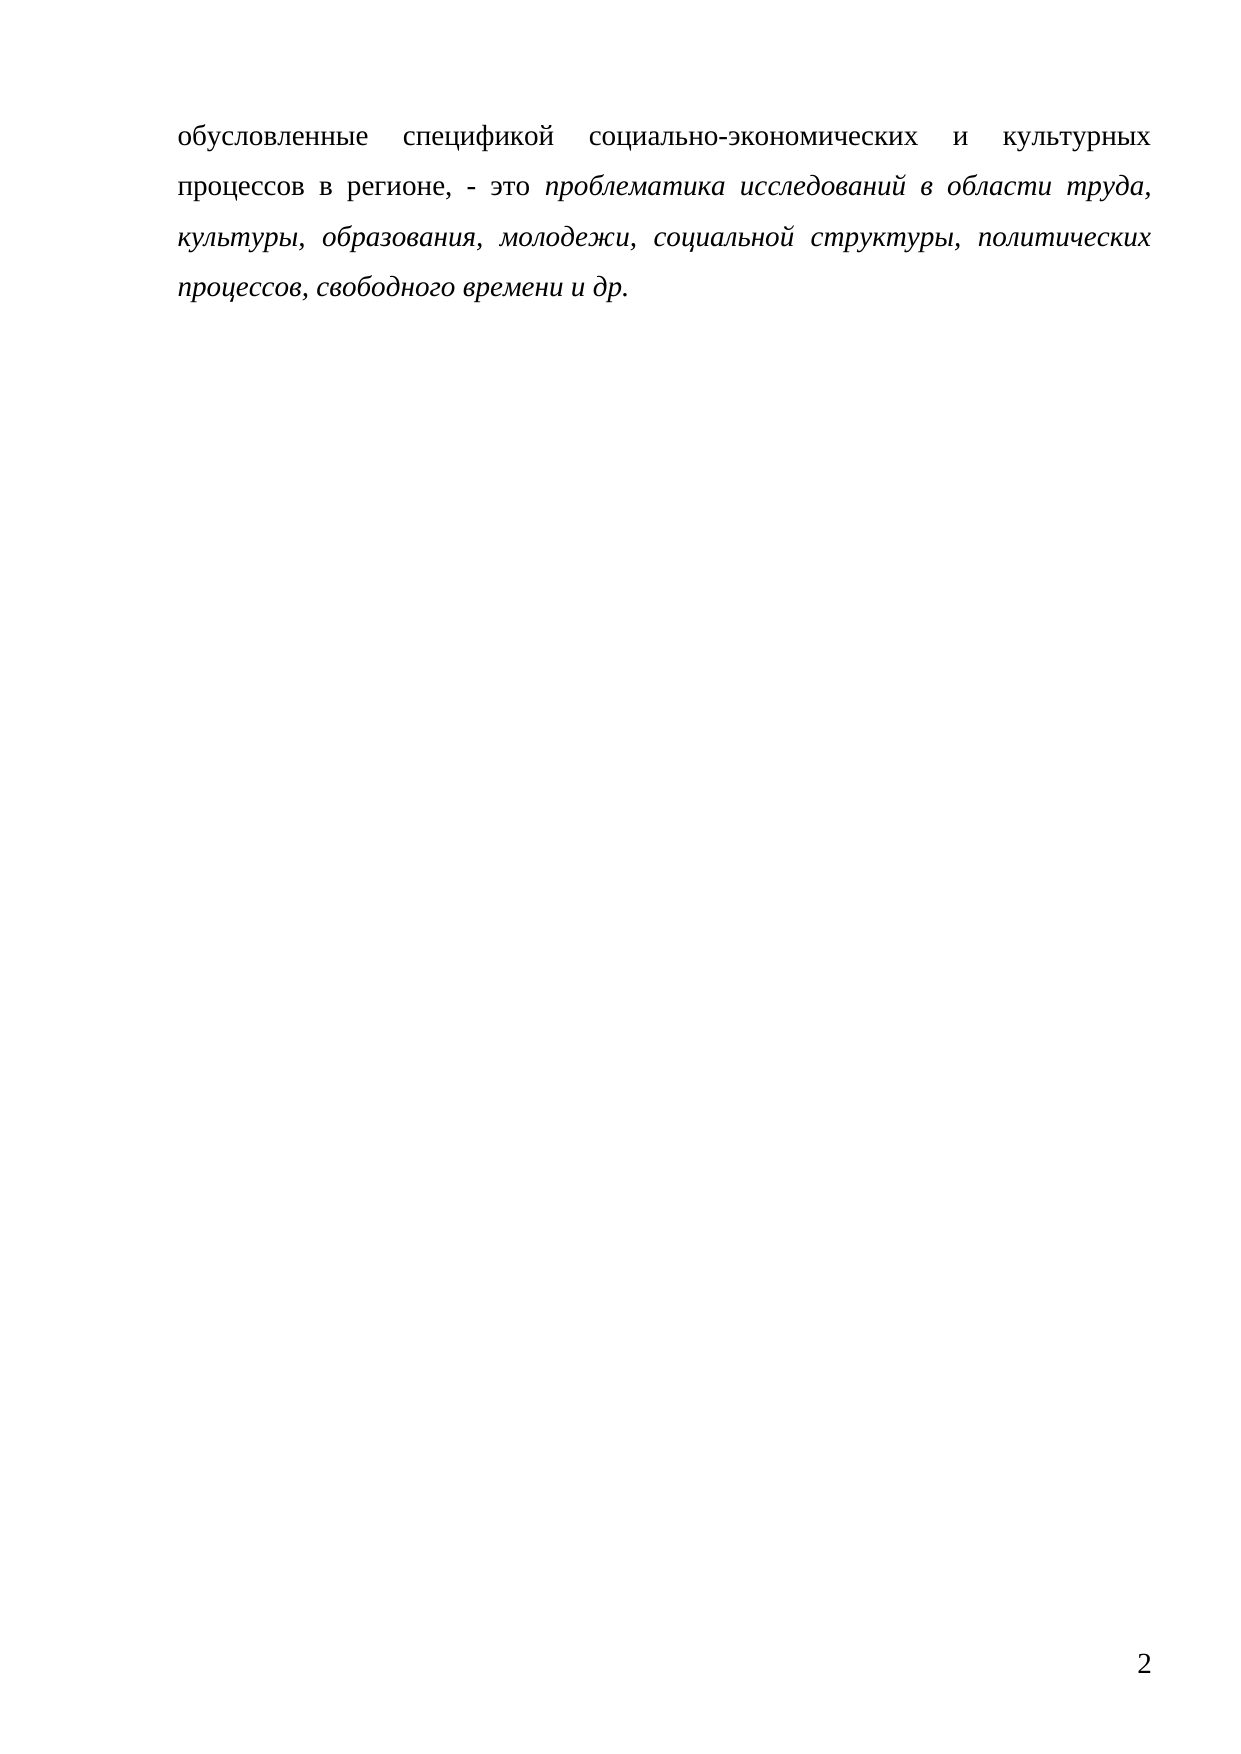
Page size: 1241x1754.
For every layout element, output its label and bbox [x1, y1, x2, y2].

list [177, 118, 1152, 303]
